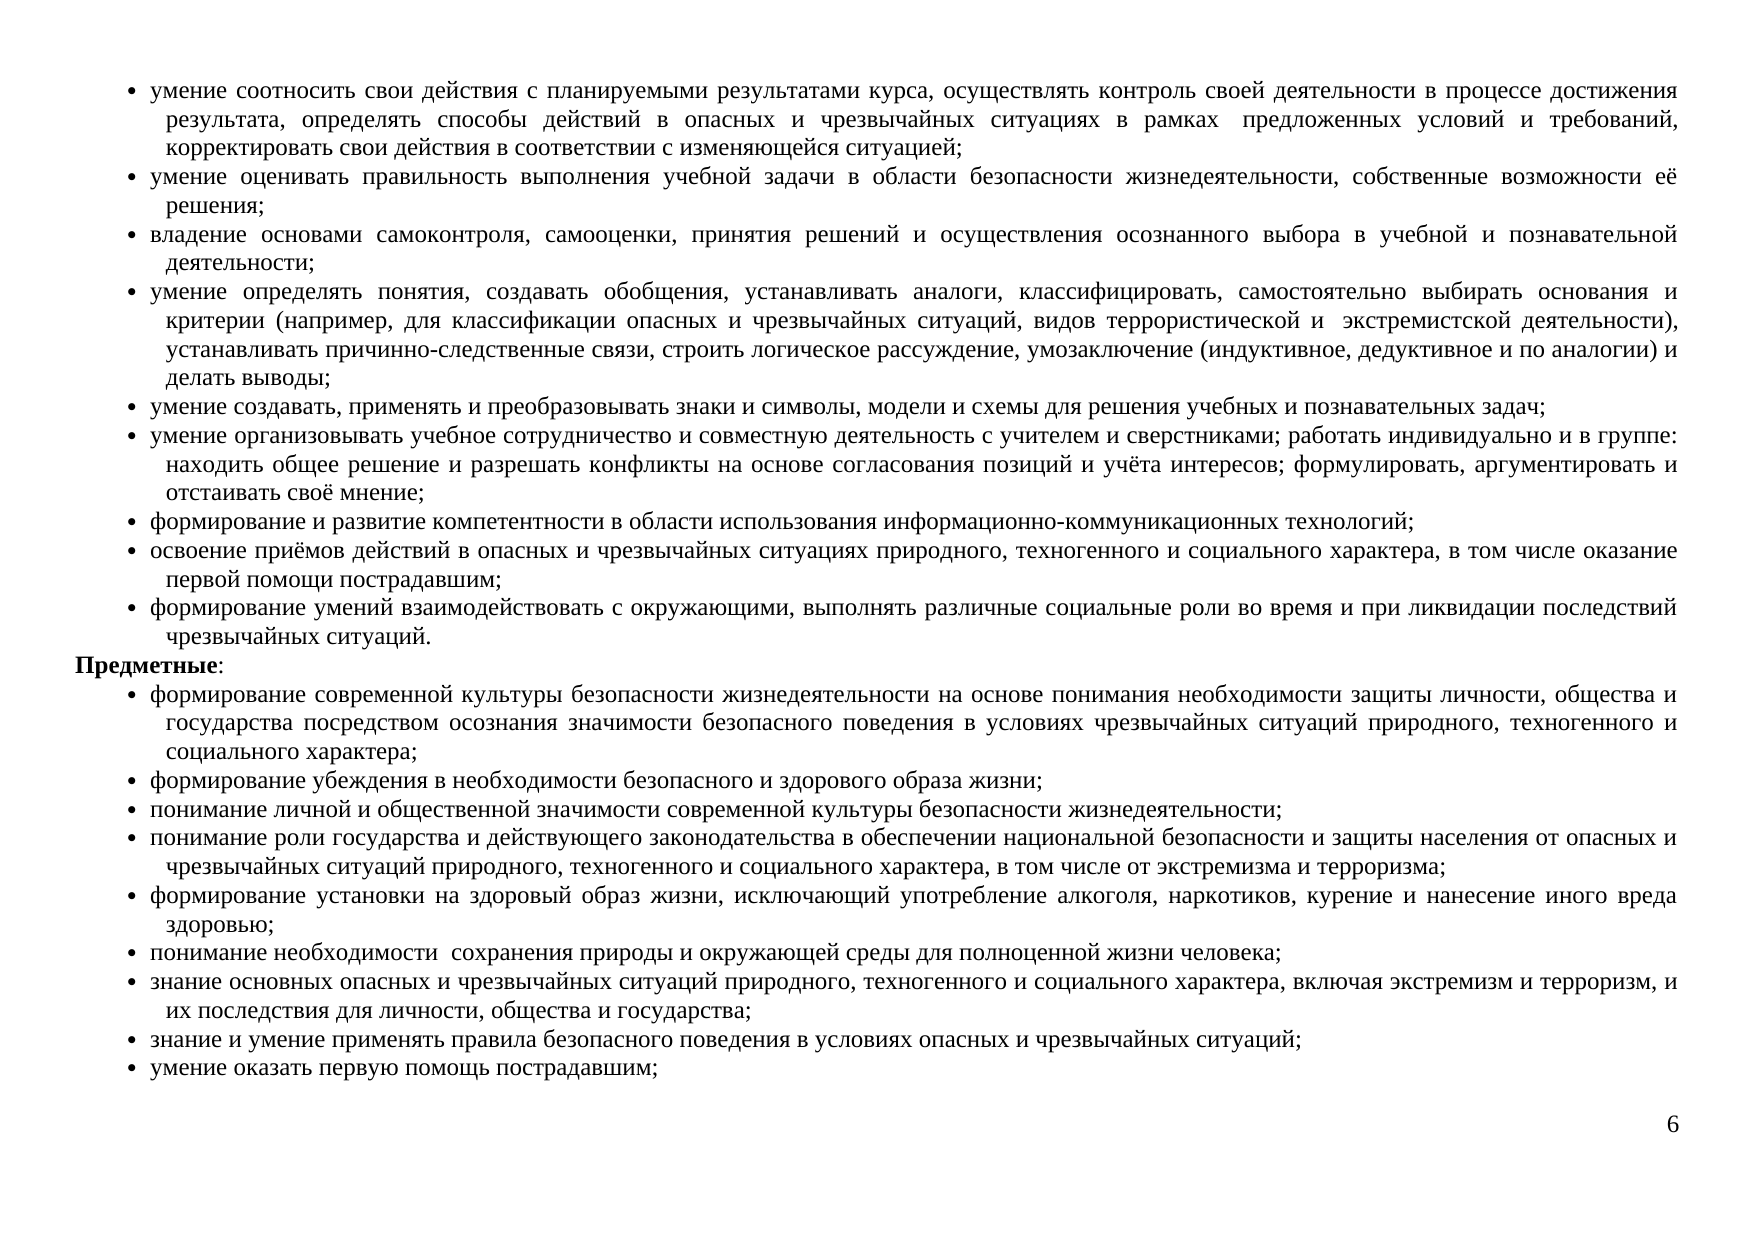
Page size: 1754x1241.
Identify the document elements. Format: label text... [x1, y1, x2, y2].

list владение основами самоконтроля, самооценки, принятия решений и осуществления осознанного выбора в учебной и познавательной деятельности; [128, 219, 1679, 276]
list формирование и развитие компетентности в области использования информационно-коммуникационных технологий; [128, 506, 1679, 535]
text Предметные: [75, 650, 1679, 679]
list знание основных опасных и чрезвычайных ситуаций природного, техногенного и социального характера, включая экстремизм и терроризм, и их последствия для личности, общества и государства; [128, 966, 1679, 1024]
list понимание роли государства и действующего законодательства в обеспечении национальной безопасности и защиты населения от опасных и чрезвычайных ситуаций природного, техногенного и социального характера, в том числе от экстремизма и терроризма; [128, 822, 1679, 880]
list понимание необходимости сохранения природы и окружающей среды для полноценной жизни человека; [128, 937, 1679, 966]
list формирование убеждения в необходимости безопасного и здорового образа жизни; [128, 765, 1679, 794]
list умение оказать первую помощь пострадавшим; [128, 1052, 1679, 1081]
list знание и умение применять правила безопасного поведения в условиях опасных и чрезвычайных ситуаций; [128, 1024, 1679, 1052]
list умение определять понятия, создавать обобщения, устанавливать аналоги, классифицировать, самостоятельно выбирать основания и критерии (например, для классификации опасных и чрезвычайных ситуаций, видов террористической и экстремистской деятельности), устанавливать причинно-следственные связи, строить логическое рассуждение, умозаключение (индуктивное, дедуктивное и по аналогии) и делать выводы; [128, 276, 1679, 391]
list понимание личной и общественной значимости современной культуры безопасности жизнедеятельности; [128, 794, 1679, 822]
list формирование умений взаимодействовать с окружающими, выполнять различные социальные роли во время и при ликвидации последствий чрезвычайных ситуаций. [128, 592, 1679, 650]
list умение создавать, применять и преобразовывать знаки и символы, модели и схемы для решения учебных и познавательных задач; [128, 391, 1679, 420]
list формирование установки на здоровый образ жизни, исключающий употребление алкоголя, наркотиков, курение и нанесение иного вреда здоровью; [128, 880, 1679, 937]
list умение оценивать правильность выполнения учебной задачи в области безопасности жизнедеятельности, собственные возможности её решения; [128, 161, 1679, 219]
list умение соотносить свои действия с планируемыми результатами курса, осуществлять контроль своей деятельности в процессе достижения результата, определять способы действий в опасных и чрезвычайных ситуациях в рамках предложенных условий и требований, корректировать свои действия в соответствии с изменяющейся ситуацией; [128, 75, 1679, 161]
list формирование современной культуры безопасности жизнедеятельности на основе понимания необходимости защиты личности, общества и государства посредством осознания значимости безопасного поведения в условиях чрезвычайных ситуаций природного, техногенного и социального характера; [128, 679, 1679, 765]
list умение организовывать учебное сотрудничество и совместную деятельность с учителем и сверстниками; работать индивидуально и в группе: находить общее решение и разрешать конфликты на основе согласования позиций и учёта интересов; формулировать, аргументировать и отстаивать своё мнение; [128, 420, 1679, 506]
list освоение приёмов действий в опасных и чрезвычайных ситуациях природного, техногенного и социального характера, в том числе оказание первой помощи пострадавшим; [128, 535, 1679, 592]
